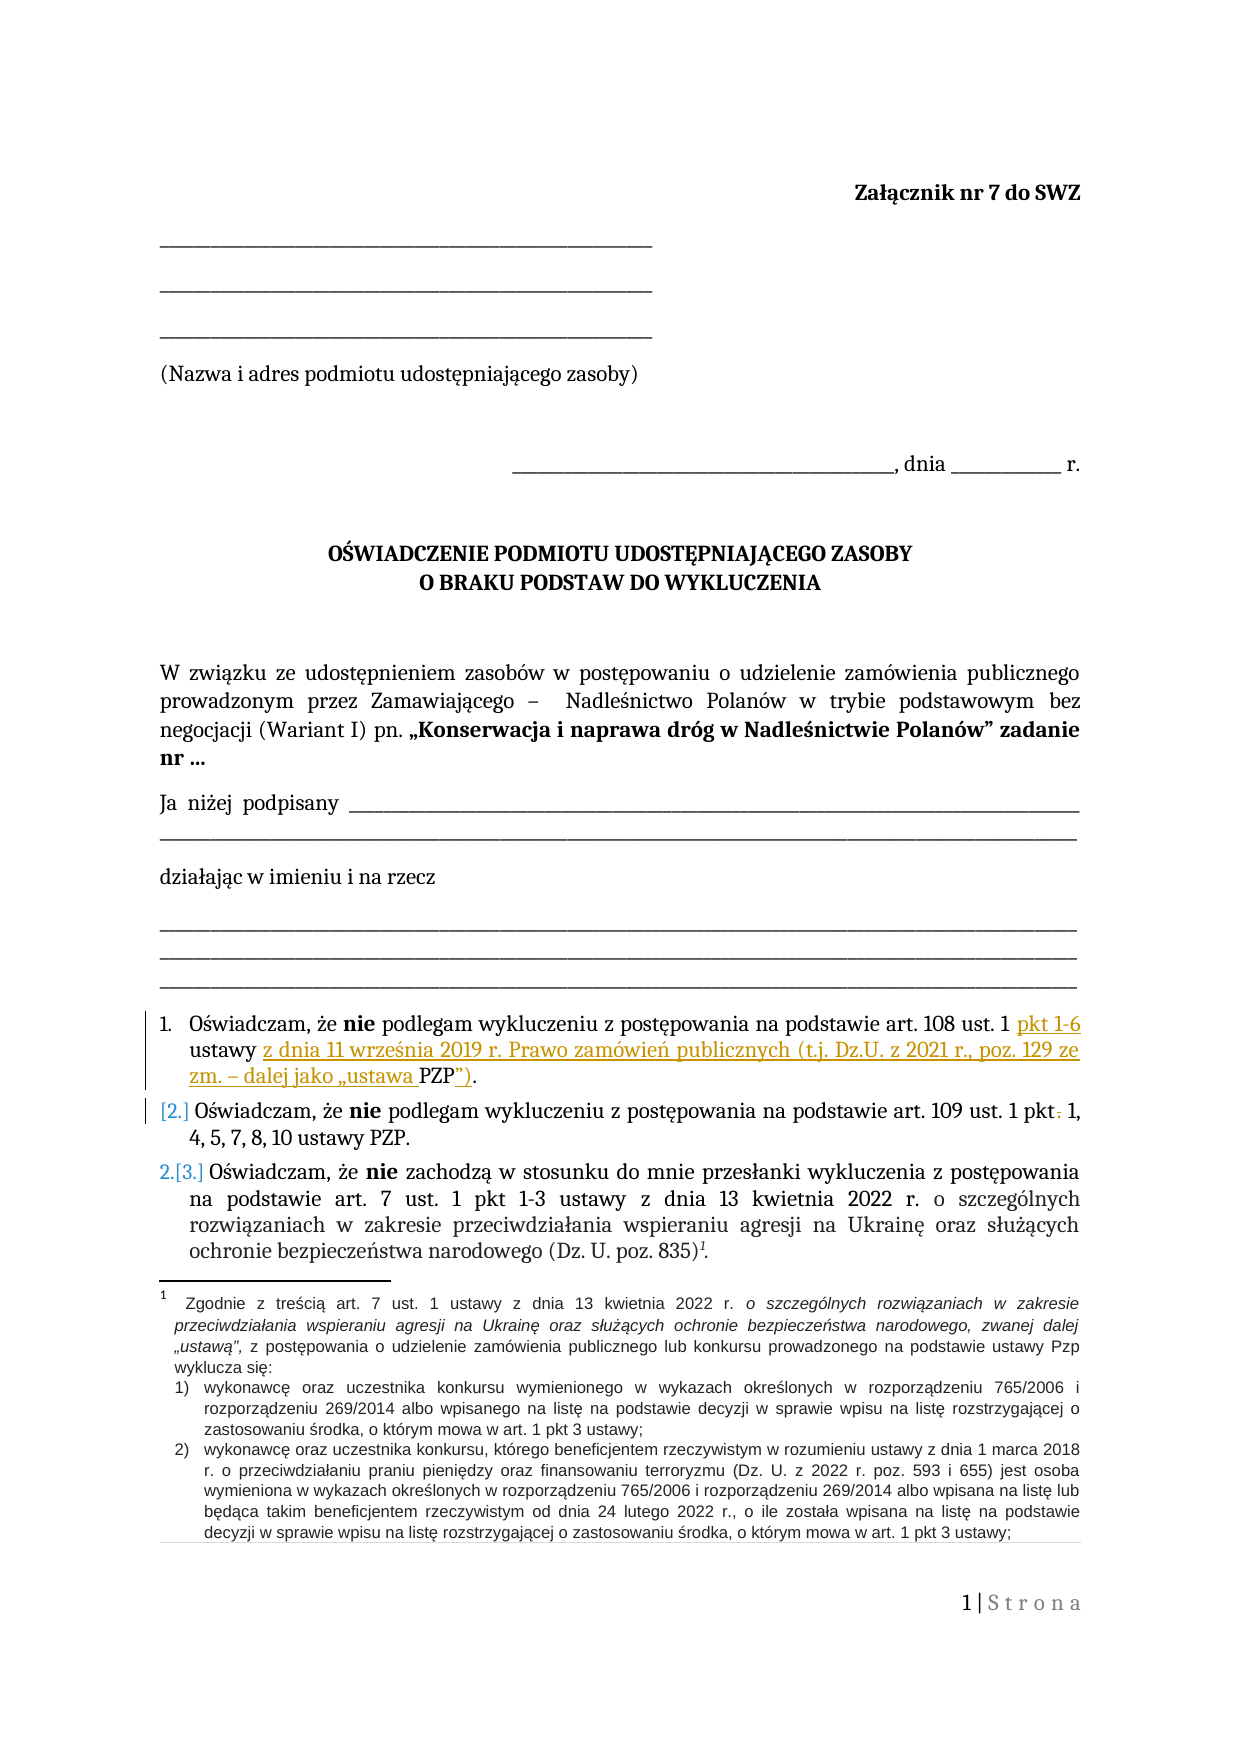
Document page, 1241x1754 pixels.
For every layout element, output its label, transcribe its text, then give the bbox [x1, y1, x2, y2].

list Oświadczam, że nie podlegam wykluczeniu z postępowania na podstawie art. 108 ust. 1 ustawy PZP. [159, 1011, 1081, 1089]
text __________________________________________________________ [159, 225, 1081, 251]
text _____________________________________________, dnia _____________ r. [159, 451, 1081, 477]
text (Nazwa i adres podmiotu udostępniającego zasoby) [159, 360, 1081, 387]
text __________________________________________________________ [159, 315, 1081, 342]
list Oświadczam, że nie podlegam wykluczeniu z postępowania na podstawie art. 109 ust. 1 pkt 1, 4, 5, 7, 8, 10 ustawy PZP. [159, 1098, 1081, 1151]
text Załącznik nr 7 do SWZ [159, 180, 1081, 206]
text działając w imieniu i na rzecz [159, 863, 1081, 890]
text OŚWIADCZENIE PODMIOTU UDOSTĘPNIAJĄCEGO ZASOBY O BRAKU PODSTAW DO WYKLUCZENIA [159, 541, 1081, 596]
text __________________________________________________________ [159, 270, 1081, 297]
list Oświadczam, że nie zachodzą w stosunku do mnie przesłanki wykluczenia z postępowania na podstawie art. 7 ust. 1 pkt 1-3 ustawy z dnia 13 kwietnia 2022 r. o szczególnych rozwiązaniach w zakresie przeciwdziałania wspieraniu agresji na Ukrainę oraz służących ochronie bezpieczeństwa narodowego (Dz. U. poz. 835). [159, 1159, 1081, 1264]
text ____________________________________________________________________________________________________________________________________________________________________________________________________________________________________________________________________________________________________________________________________ [159, 908, 1081, 992]
text Ja niżej podpisany ______________________________________________________________________________________ ____________________________________________________________________________________________________________ [159, 790, 1081, 845]
text W związku ze udostępnieniem zasobów w postępowaniu o udzielenie zamówienia publicznego prowadzonym przez Zamawiającego – Nadleśnictwo Polanów w trybie podstawowym bez negocjacji (Wariant I) pn. „Konserwacja i naprawa dróg w Nadleśnictwie Polanów” zadanie nr … [159, 659, 1081, 771]
